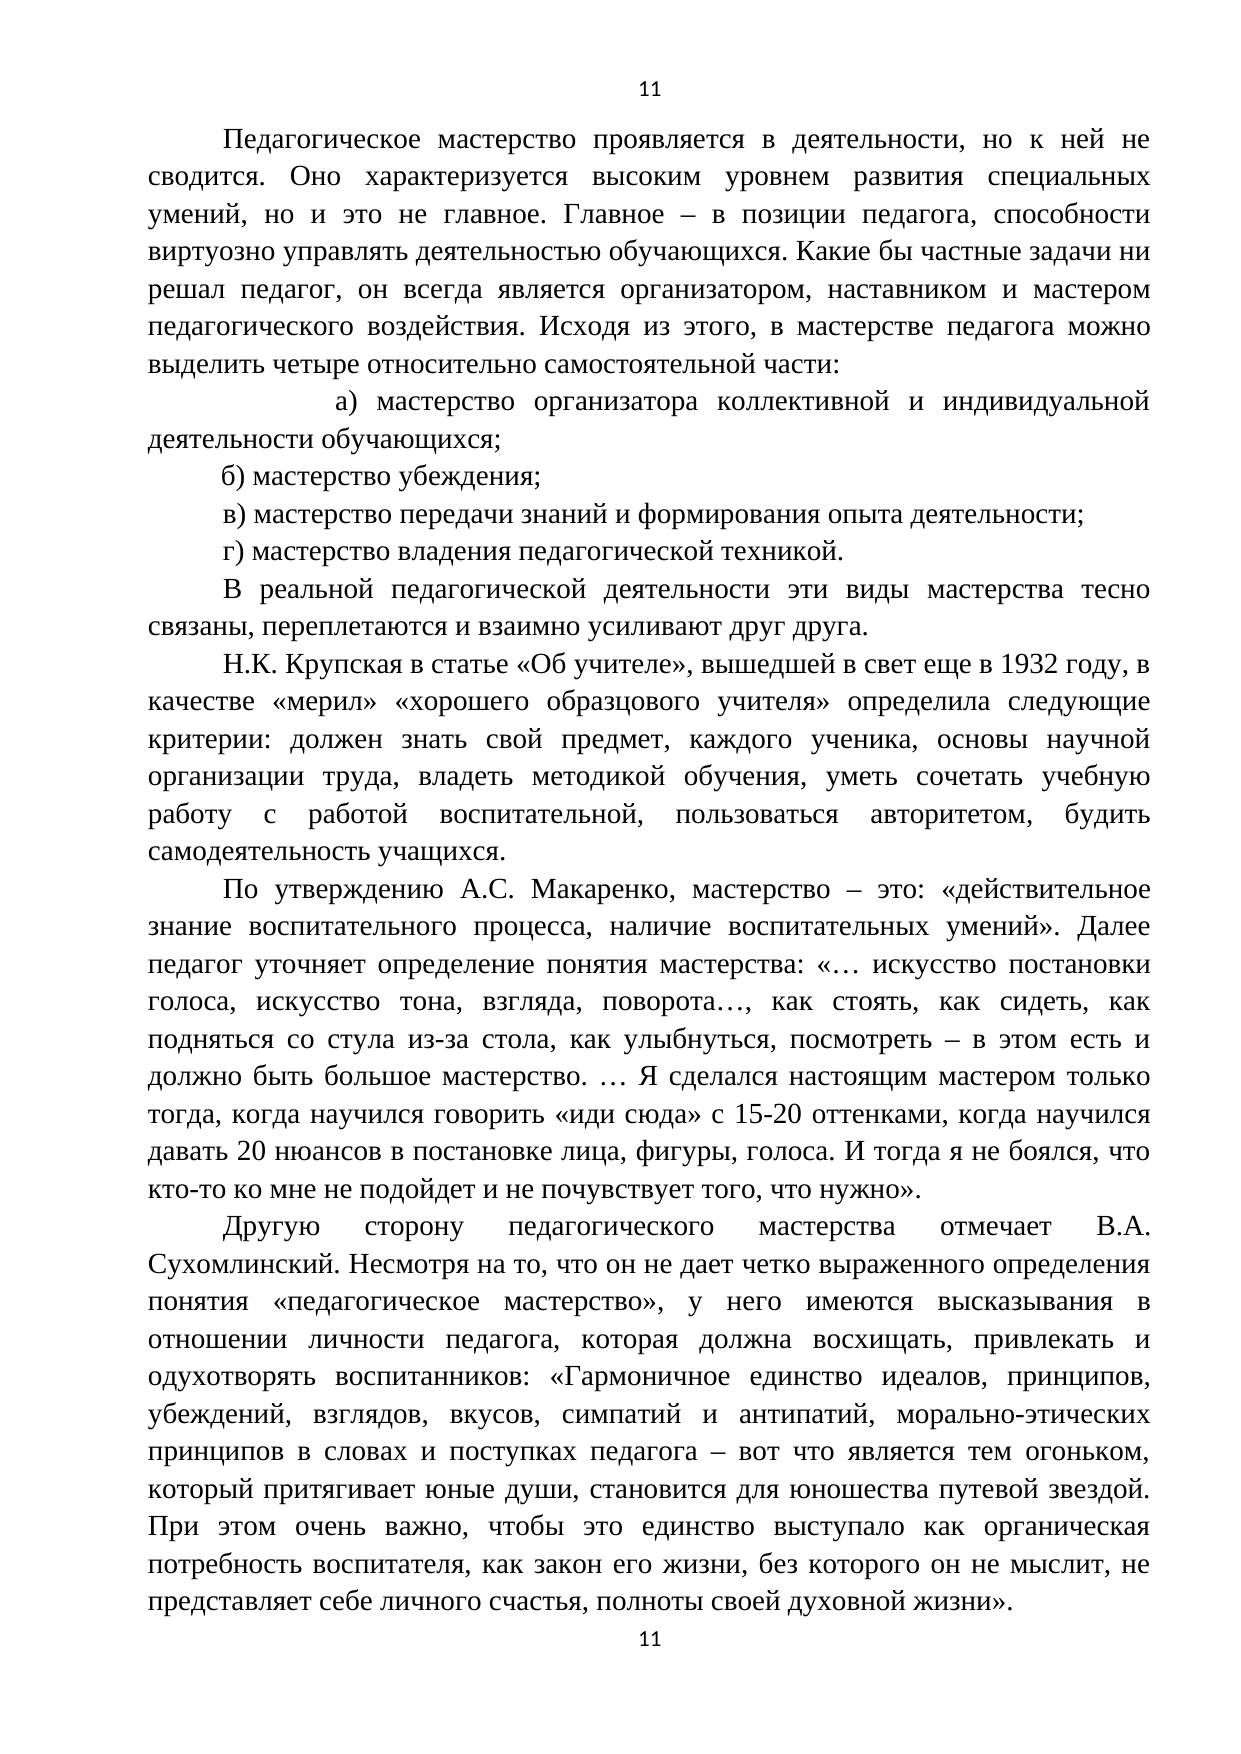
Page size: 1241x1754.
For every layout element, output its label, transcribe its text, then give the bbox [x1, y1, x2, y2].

text г) мастерство владения педагогической техникой. [148, 531, 1152, 568]
text а) мастерство организатора коллективной и индивидуальной деятельности обучающихся; [148, 381, 1152, 456]
text Н.К. Крупская в статье «Об учителе», вышедшей в свет еще в 1932 году, в качестве «мерил» «хорошего образцового учителя» определила следующие критерии: должен знать свой предмет, каждого ученика, основы научной организации труда, владеть методикой обучения, уметь сочетать учебную работу с работой воспитательной, пользоваться авторитетом, будить самодеятельность учащихся. [148, 643, 1152, 868]
text б) мастерство убеждения; [148, 456, 1152, 493]
text Педагогическое мастерство проявляется в деятельности, но к ней не сводится. Оно характеризуется высоким уровнем развития специальных умений, но и это не главное. Главное – в позиции педагога, способности виртуозно управлять деятельностью обучающихся. Какие бы частные задачи ни решал педагог, он всегда является организатором, наставником и мастером педагогического воздействия. Исходя из этого, в мастерстве педагога можно выделить четыре относительно самостоятельной части: [148, 118, 1152, 381]
text В реальной педагогической деятельности эти виды мастерства тесно связаны, переплетаются и взаимно усиливают друг друга. [148, 568, 1152, 643]
text в) мастерство передачи знаний и формирования опыта деятельности; [148, 493, 1152, 531]
text Другую сторону педагогического мастерства отмечает В.А. Сухомлинский. Несмотря на то, что он не дает четко выраженного определения понятия «педагогическое мастерство», у него имеются высказывания в отношении личности педагога, которая должна восхищать, привлекать и одухотворять воспитанников: «Гармоничное единство идеалов, принципов, убеждений, взглядов, вкусов, симпатий и антипатий, морально-этических принципов в словах и поступках педагога – вот что является тем огоньком, который притягивает юные души, становится для юношества путевой звездой. При этом очень важно, чтобы это единство выступало как органическая потребность воспитателя, как закон его жизни, без которого он не мыслит, не представляет себе личного счастья, полноты своей духовной жизни». [148, 1206, 1152, 1618]
text По утверждению А.С. Макаренко, мастерство – это: «действительное знание воспитательного процесса, наличие воспитательных умений». Далее педагог уточняет определение понятия мастерства: «… искусство постановки голоса, искусство тона, взгляда, поворота…, как стоять, как сидеть, как подняться со стула из-за стола, как улыбнуться, посмотреть – в этом есть и должно быть большое мастерство. … Я сделался настоящим мастером только тогда, когда научился говорить «иди сюда» с 15-20 оттенками, когда научился давать 20 нюансов в постановке лица, фигуры, голоса. И тогда я не боялся, что кто-то ко мне не подойдет и не почувствует того, что нужно». [148, 868, 1152, 1206]
